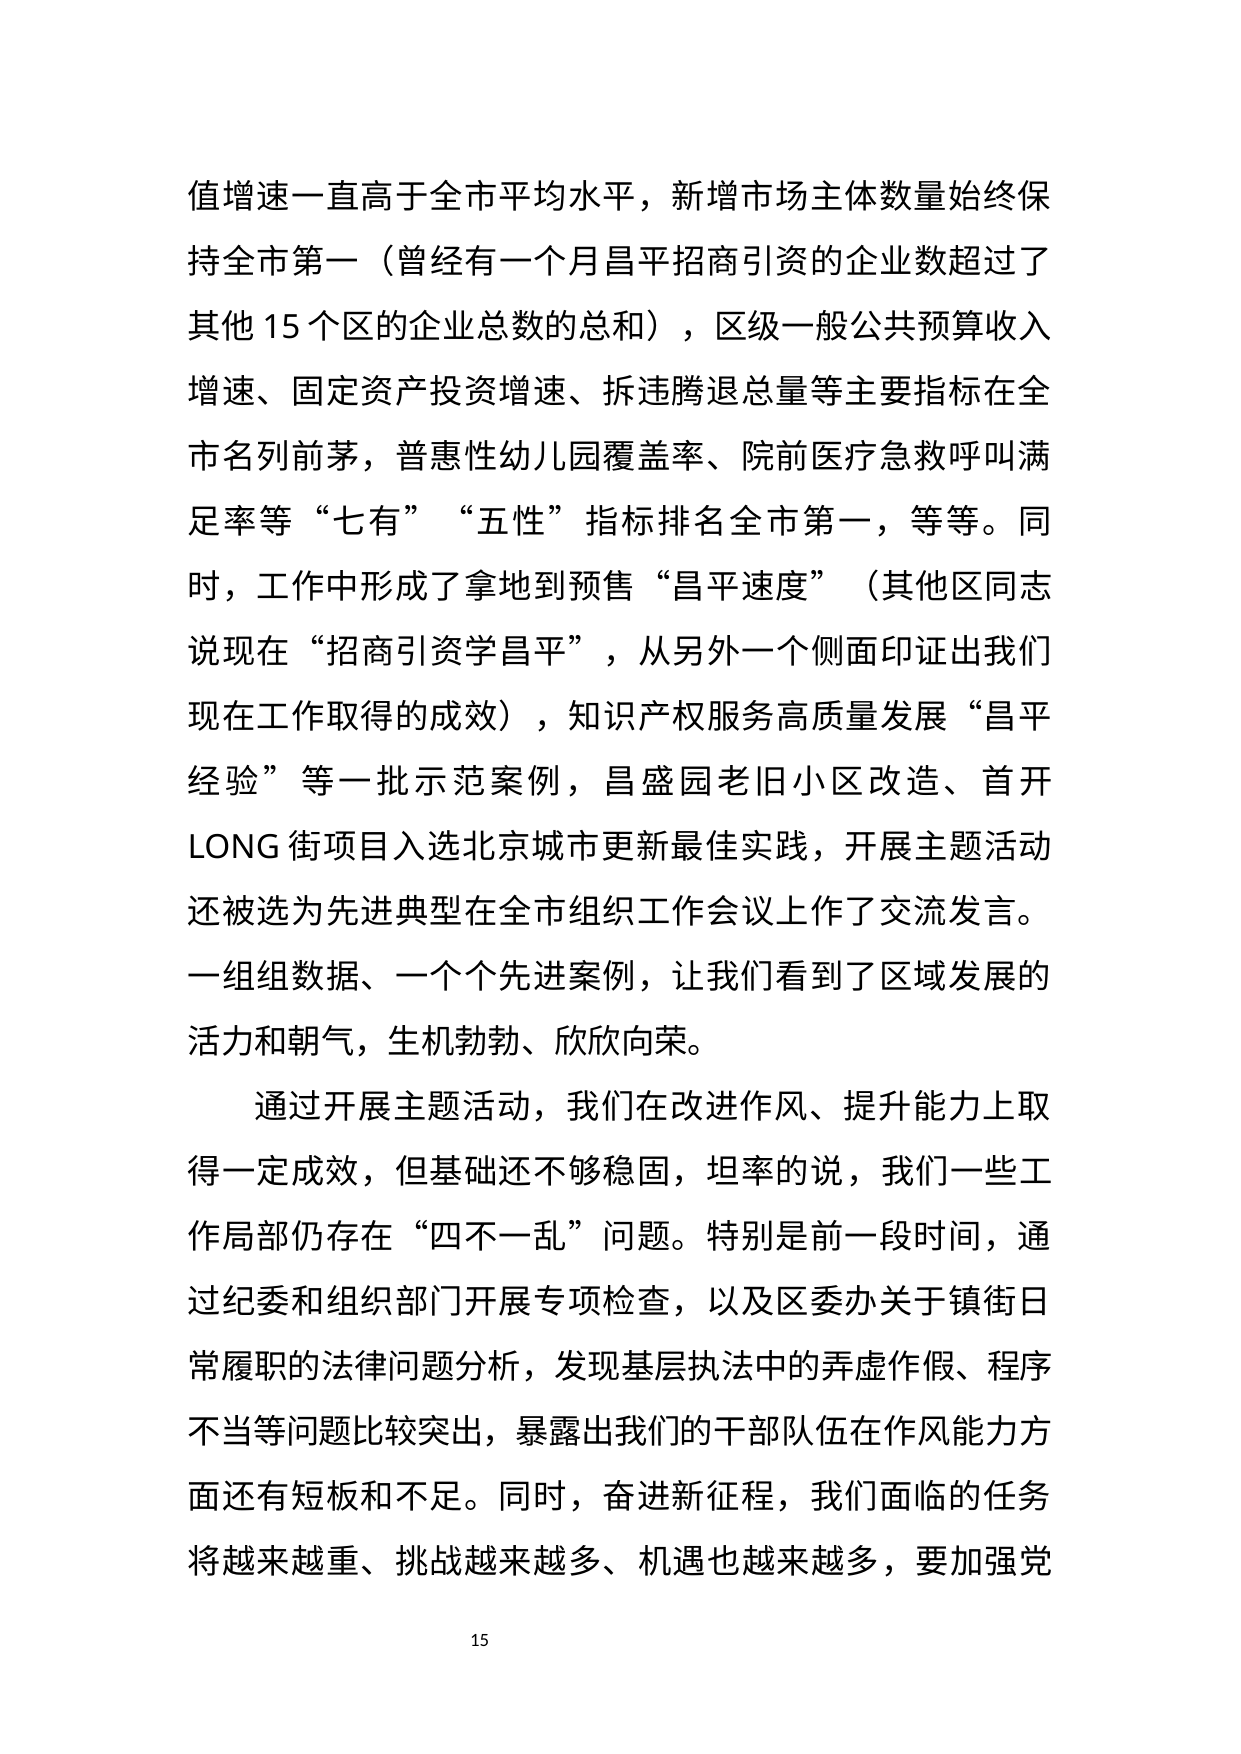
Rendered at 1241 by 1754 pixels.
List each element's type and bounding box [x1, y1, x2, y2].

text [187, 1072, 1053, 1592]
text [187, 162, 1053, 1072]
